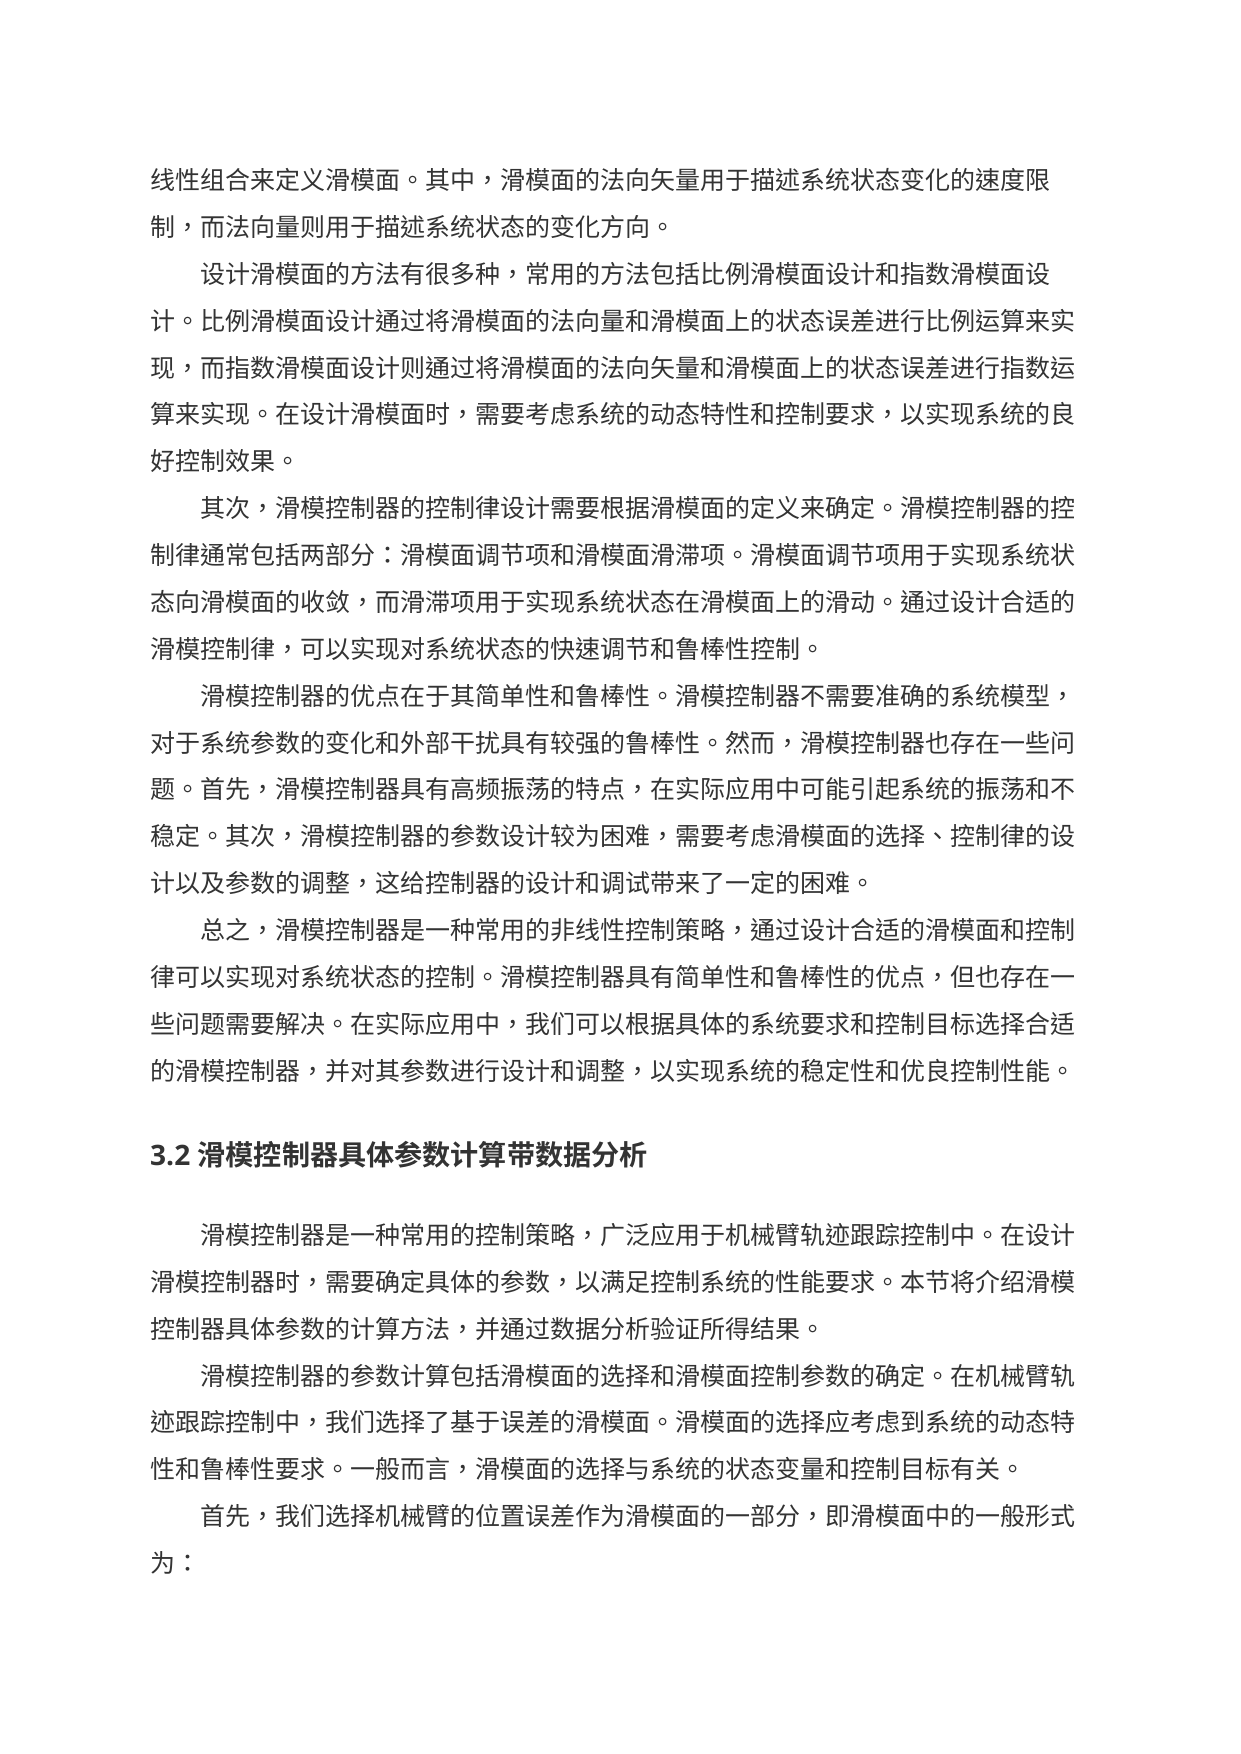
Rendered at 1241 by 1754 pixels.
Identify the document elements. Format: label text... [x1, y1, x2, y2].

text 其次，滑模控制器的控制律设计需要根据滑模面的定义来确定。滑模控制器的控制律通常包括两部分：滑模面调节项和滑模面滑滞项。滑模面调节项用于实现系统状态向滑模面的收敛，而滑滞项用于实现系统状态在滑模面上的滑动。通过设计合适的滑模控制律，可以实现对系统状态的快速调节和鲁棒性控制。 [150, 478, 1090, 666]
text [150, 150, 1090, 244]
text 首先，我们选择机械臂的位置误差作为滑模面的一部分，即滑模面中的一般形式为： [150, 1486, 1090, 1580]
subtitle 3.2 滑模控制器具体参数计算带数据分析 [150, 1119, 1090, 1173]
text 设计滑模面的方法有很多种，常用的方法包括比例滑模面设计和指数滑模面设计。比例滑模面设计通过将滑模面的法向量和滑模面上的状态误差进行比例运算来实现，而指数滑模面设计则通过将滑模面的法向矢量和滑模面上的状态误差进行指数运算来实现。在设计滑模面时，需要考虑系统的动态特性和控制要求，以实现系统的良好控制效果。 [150, 244, 1090, 478]
text 滑模控制器的参数计算包括滑模面的选择和滑模面控制参数的确定。在机械臂轨迹跟踪控制中，我们选择了基于误差的滑模面。滑模面的选择应考虑到系统的动态特性和鲁棒性要求。一般而言，滑模面的选择与系统的状态变量和控制目标有关。 [150, 1345, 1090, 1486]
text 滑模控制器的优点在于其简单性和鲁棒性。滑模控制器不需要准确的系统模型，对于系统参数的变化和外部干扰具有较强的鲁棒性。然而，滑模控制器也存在一些问题。首先，滑模控制器具有高频振荡的特点，在实际应用中可能引起系统的振荡和不稳定。其次，滑模控制器的参数设计较为困难，需要考虑滑模面的选择、控制律的设计以及参数的调整，这给控制器的设计和调试带来了一定的困难。 [150, 666, 1090, 900]
text 滑模控制器是一种常用的控制策略，广泛应用于机械臂轨迹跟踪控制中。在设计滑模控制器时，需要确定具体的参数，以满足控制系统的性能要求。本节将介绍滑模控制器具体参数的计算方法，并通过数据分析验证所得结果。 [150, 1205, 1090, 1345]
text 总之，滑模控制器是一种常用的非线性控制策略，通过设计合适的滑模面和控制律可以实现对系统状态的控制。滑模控制器具有简单性和鲁棒性的优点，但也存在一些问题需要解决。在实际应用中，我们可以根据具体的系统要求和控制目标选择合适的滑模控制器，并对其参数进行设计和调整，以实现系统的稳定性和优良控制性能。 [150, 900, 1090, 1087]
